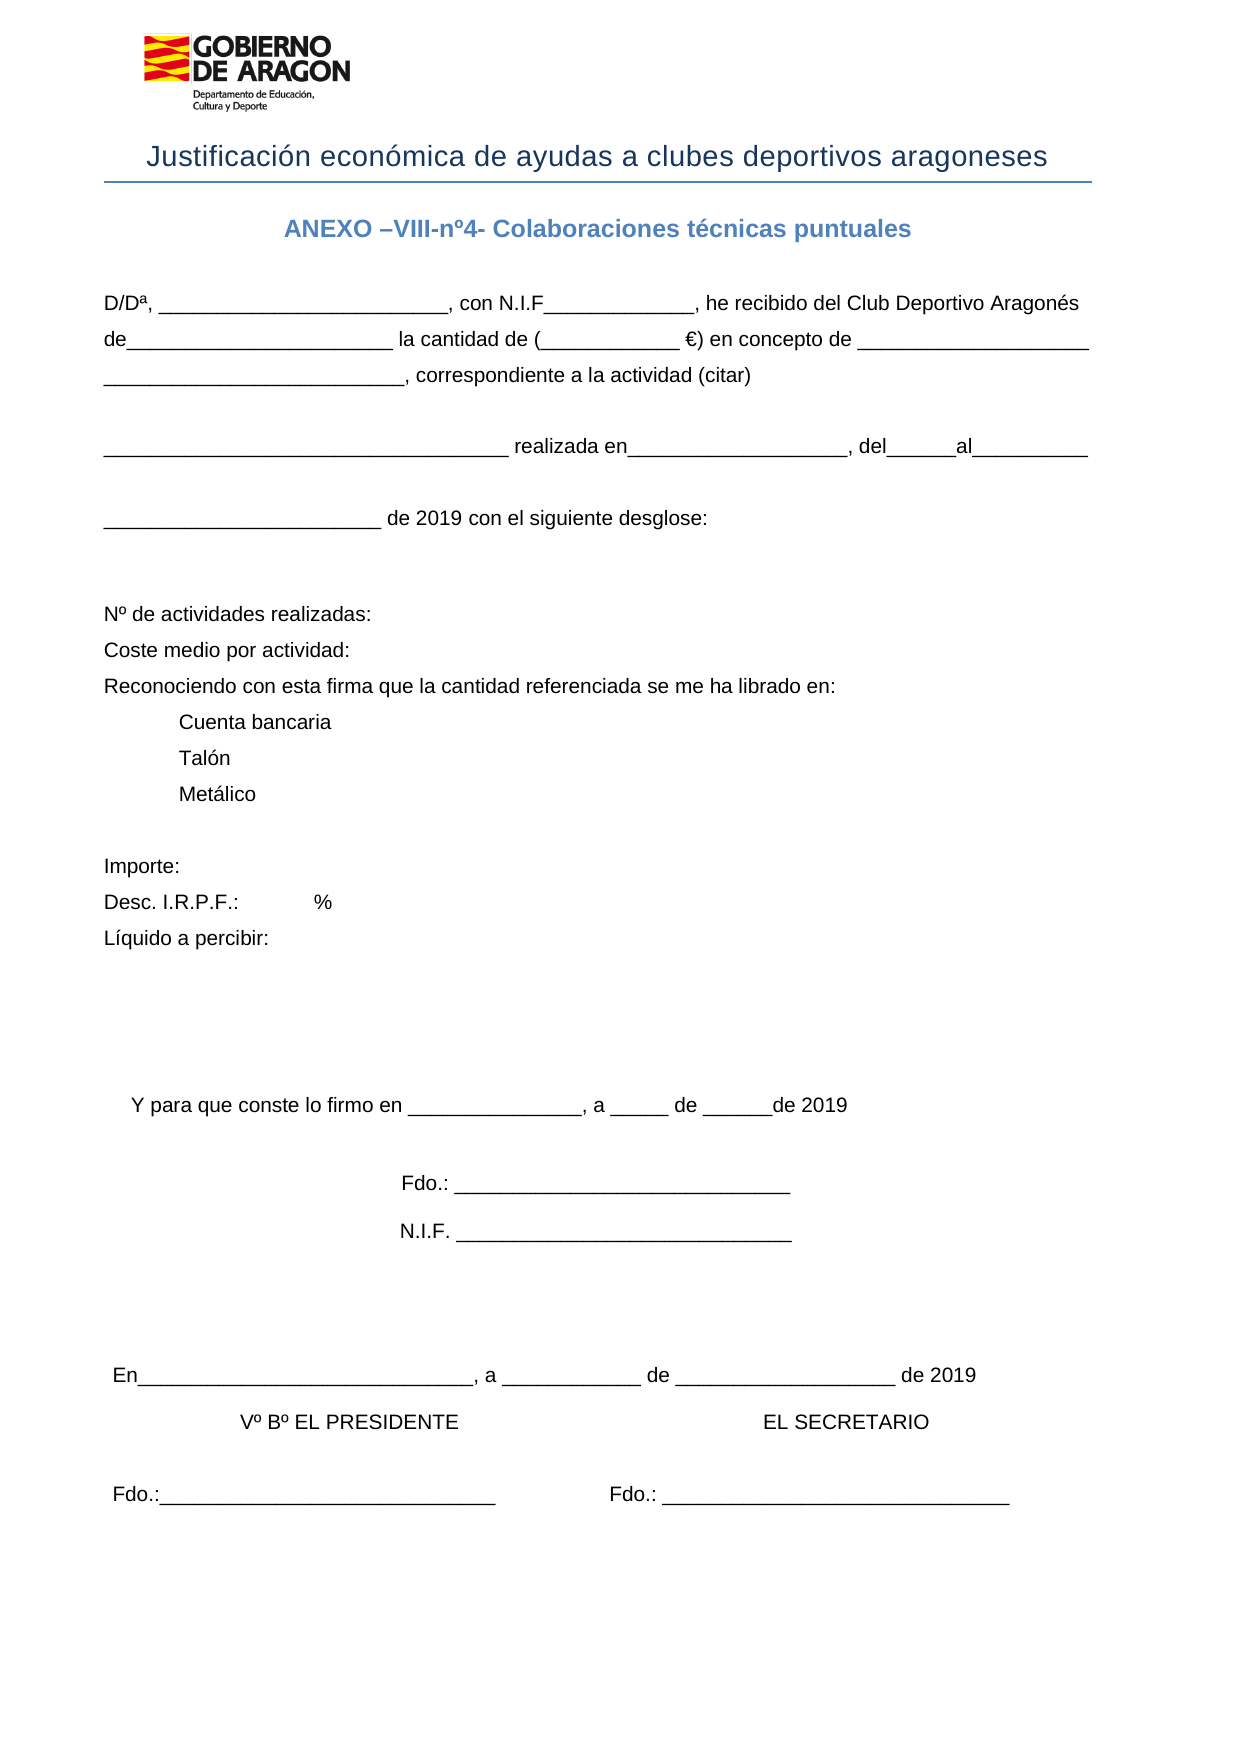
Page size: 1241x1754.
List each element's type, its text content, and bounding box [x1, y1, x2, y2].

text D/Dª, _________________________, con N.I.F_____________, he recibido del Club Deportivo Aragonés de_______________________ la cantidad de (____________ €) en concepto de ____________________ [103, 291, 1092, 350]
text Desc. I.R.P.F.: % [103, 889, 1092, 913]
text Reconociendo con esta firma que la cantidad referenciada se me ha librado en: [103, 674, 1092, 698]
text ________________________ de 2019 con el siguiente desglose: [103, 506, 1092, 530]
text Nº de actividades realizadas: [103, 602, 1092, 626]
text Cuenta bancaria [103, 710, 1092, 734]
table_cell Vº Bº EL PRESIDENTE Fdo.:_____________________________ [101, 1410, 598, 1506]
table_header En_____________________________, a ____________ de ___________________ de 2019 [101, 1339, 1095, 1410]
text Y para que conste lo firmo en _______________, a _____ de ______de 2019 [131, 1093, 1092, 1117]
text Metálico [103, 782, 1092, 806]
title Justificación económica de ayudas a clubes deportivos aragoneses [103, 139, 1092, 183]
table_cell EL SECRETARIO Fdo.: ______________________________ [598, 1410, 1095, 1506]
text Líquido a percibir: [103, 925, 1092, 949]
text Fdo.: _____________________________ [103, 1171, 1088, 1194]
text __________________________, correspondiente a la actividad (citar) [103, 362, 1092, 386]
text Coste medio por actividad: [103, 638, 1092, 662]
picture [142, 30, 350, 115]
text ___________________________________ realizada en___________________, del______al__________ [103, 434, 1092, 458]
subtitle ANEXO –VIII-nº4- Colaboraciones técnicas puntuales [103, 214, 1092, 243]
text Talón [103, 746, 1092, 770]
text N.I.F. _____________________________ [103, 1219, 1088, 1243]
text Importe: [103, 853, 1092, 877]
